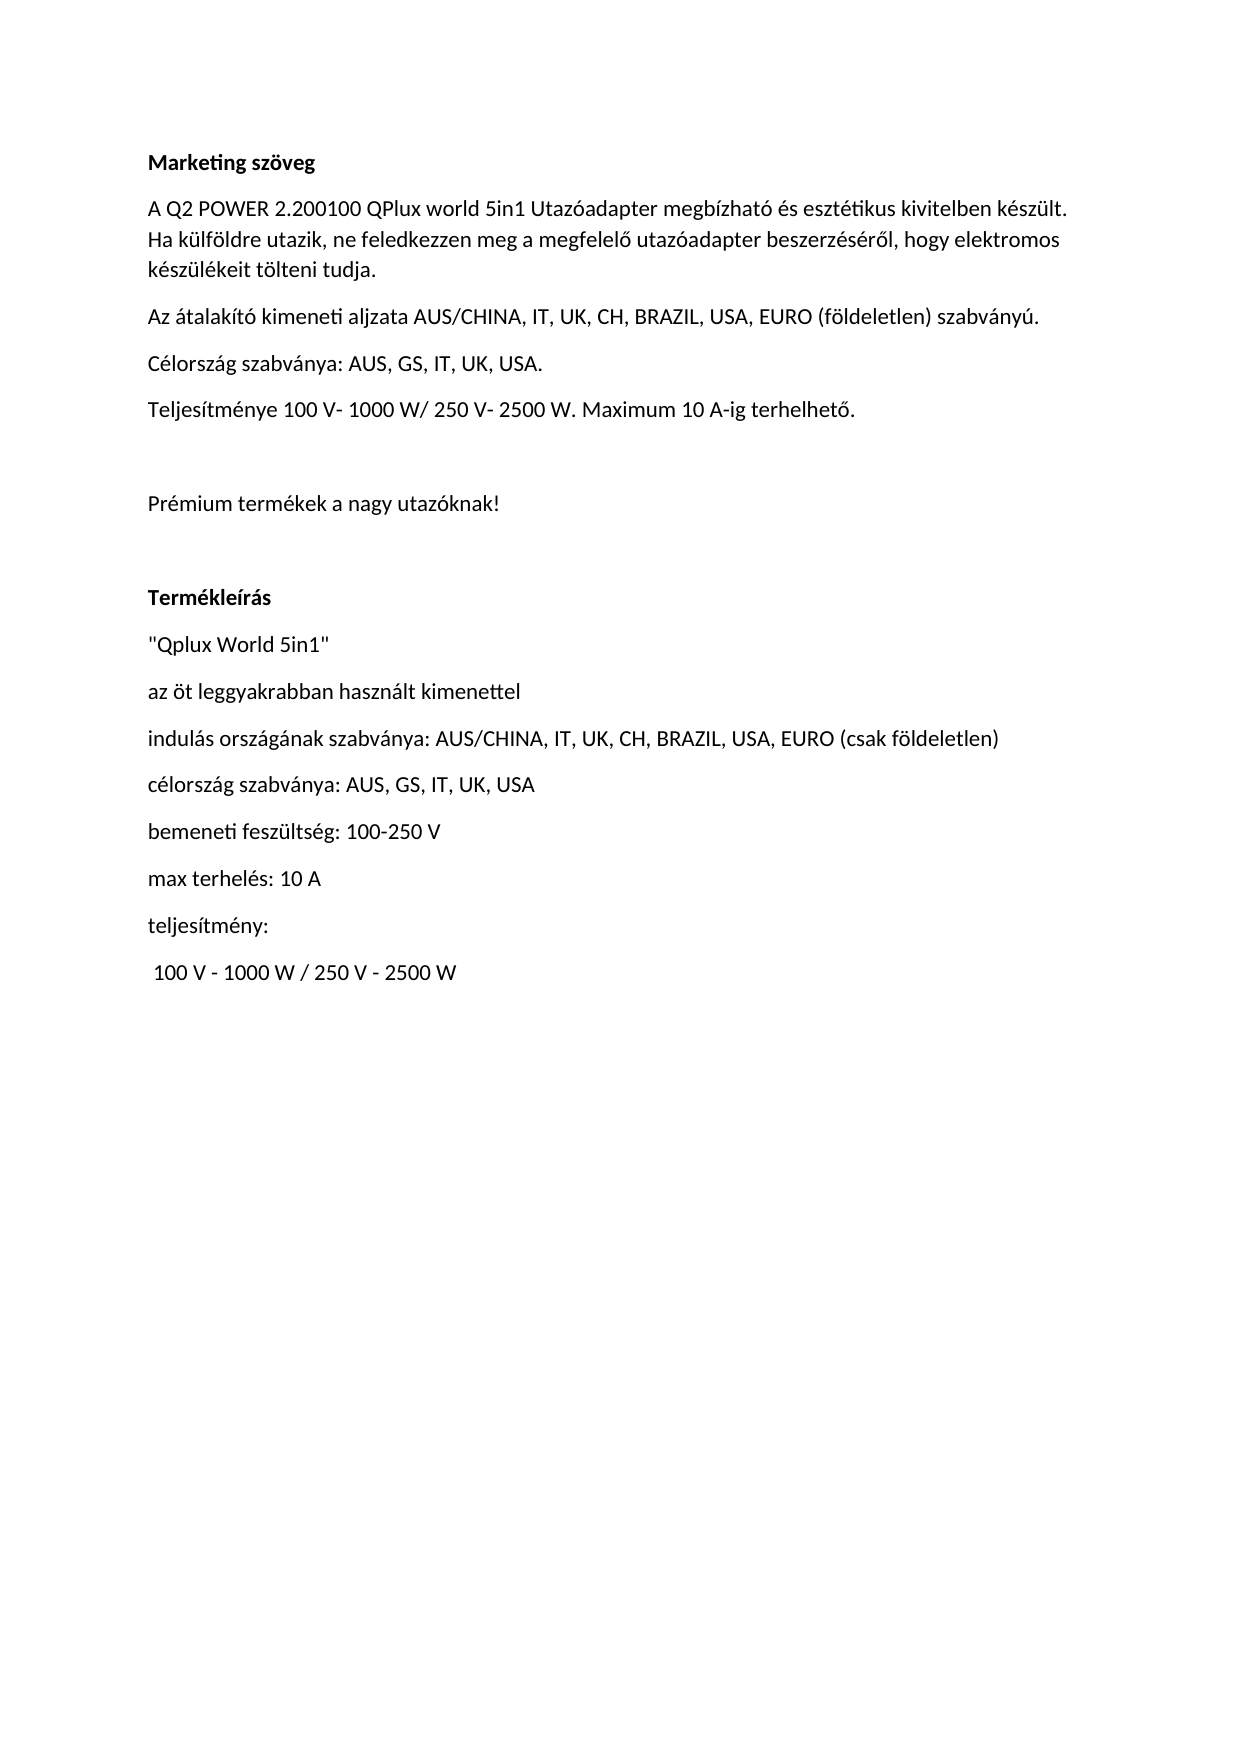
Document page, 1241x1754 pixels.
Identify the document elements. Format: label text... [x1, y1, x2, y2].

text az öt leggyakrabban használt kimenettel [148, 677, 1093, 705]
text Az átalakító kimeneti aljzata AUS/CHINA, IT, UK, CH, BRAZIL, USA, EURO (földeletlen) szabványú. [148, 302, 1093, 330]
text Prémium termékek a nagy utazóknak! [148, 489, 1093, 517]
text célország szabványa: AUS, GS, IT, UK, USA [148, 771, 1093, 798]
text Termékleírás [148, 583, 1093, 611]
text teljesítmény: [148, 911, 1093, 939]
text 100 V - 1000 W / 250 V - 2500 W [148, 958, 1093, 986]
text "Qplux World 5in1" [148, 630, 1093, 658]
text Teljesítménye 100 V- 1000 W/ 250 V- 2500 W. Maximum 10 A-ig terhelhető. [148, 396, 1093, 423]
text Célország szabványa: AUS, GS, IT, UK, USA. [148, 349, 1093, 377]
text bemeneti feszültség: 100-250 V [148, 817, 1093, 845]
text Marketing szöveg [148, 148, 1093, 176]
text A Q2 POWER 2.200100 QPlux world 5in1 Utazóadapter megbízható és esztétikus kivitelben készült. Ha külföldre utazik, ne feledkezzen meg a megfelelő utazóadapter beszerzéséről, hogy elektromos készülékeit tölteni tudja. [148, 194, 1093, 283]
text max terhelés: 10 A [148, 864, 1093, 892]
text indulás országának szabványa: AUS/CHINA, IT, UK, CH, BRAZIL, USA, EURO (csak földeletlen) [148, 724, 1093, 752]
